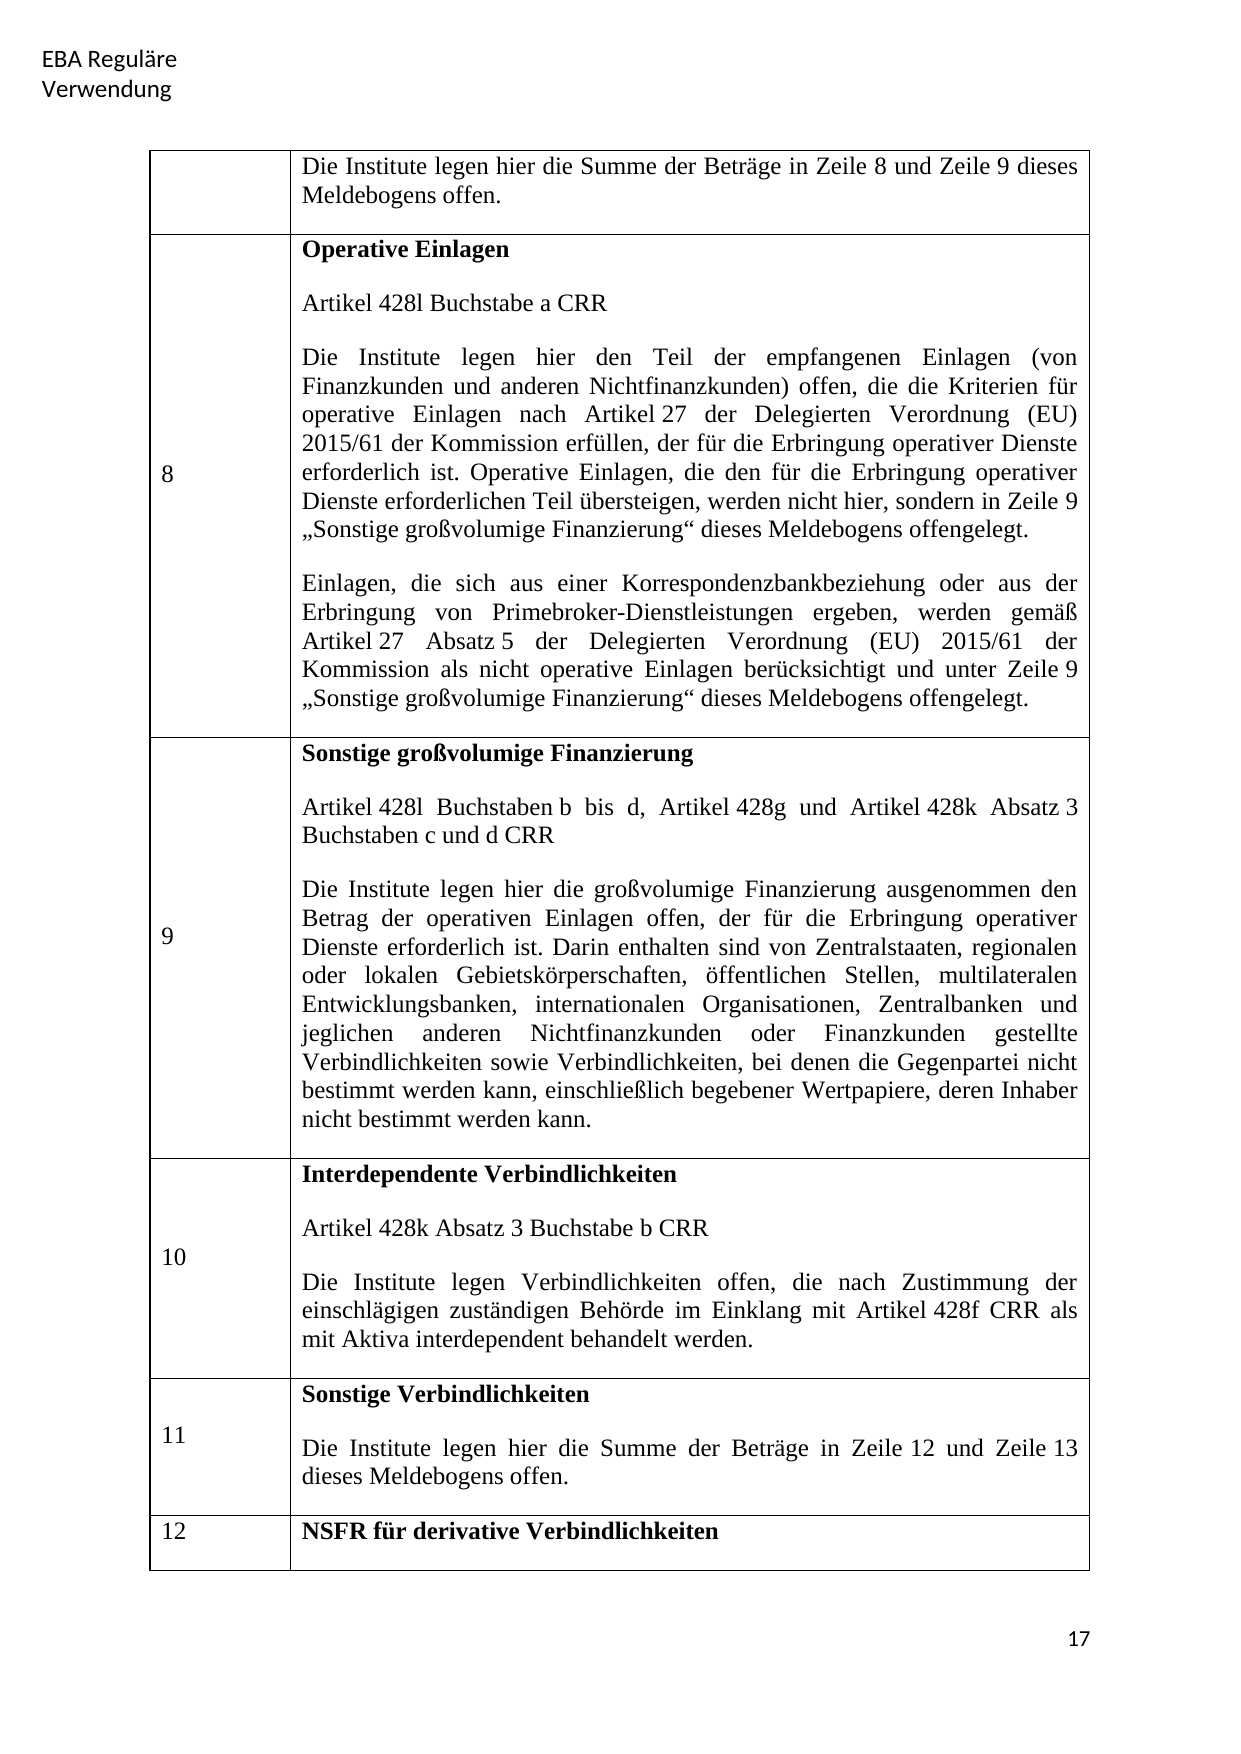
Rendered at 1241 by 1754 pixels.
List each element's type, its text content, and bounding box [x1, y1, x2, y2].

table_cell Operative Einlagen Artikel 428l Buchstabe a CRR Die Institute legen hier den Teil der empfangenen Einlagen (von Finanzkunden und anderen Nichtfinanzkunden) offen, die die Kriterien für operative Einlagen nach Artikel 27 der Delegierten Verordnung (EU) 2015/61 der Kommission erfüllen, der für die Erbringung operativer Dienste erforderlich ist. Operative Einlagen, die den für die Erbringung operativer Dienste erforderlichen Teil übersteigen, werden nicht hier, sondern in Zeile 9 „Sonstige großvolumige Finanzierung“ dieses Meldebogens offengelegt. Einlagen, die sich aus einer Korrespondenzbankbeziehung oder aus der Erbringung von Primebroker-Dienstleistungen ergeben, werden gemäß Artikel 27 Absatz 5 der Delegierten Verordnung (EU) 2015/61 der Kommission als nicht operative Einlagen berücksichtigt und unter Zeile 9 „Sonstige großvolumige Finanzierung“ dieses Meldebogens offengelegt. [291, 235, 1089, 737]
table_cell Sonstige Verbindlichkeiten Die Institute legen hier die Summe der Beträge in Zeile 12 und Zeile 13 dieses Meldebogens offen. [291, 1379, 1089, 1515]
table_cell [291, 151, 1089, 233]
table_cell Interdependente Verbindlichkeiten Artikel 428k Absatz 3 Buchstabe b CRR Die Institute legen Verbindlichkeiten offen, die nach Zustimmung der einschlägigen zuständigen Behörde im Einklang mit Artikel 428f CRR als mit Aktiva interdependent behandelt werden. [291, 1159, 1089, 1378]
table_cell 12 [151, 1516, 290, 1570]
table_cell 7 [151, 151, 290, 233]
table_cell 9 [151, 738, 290, 1158]
table_cell 11 [151, 1379, 290, 1515]
table_cell 10 [151, 1159, 290, 1378]
table_cell 8 [151, 235, 290, 737]
table_cell Sonstige großvolumige Finanzierung Artikel 428l Buchstaben b bis d, Artikel 428g und Artikel 428k Absatz 3 Buchstaben c und d CRR Die Institute legen hier die großvolumige Finanzierung ausgenommen den Betrag der operativen Einlagen offen, der für die Erbringung operativer Dienste erforderlich ist. Darin enthalten sind von Zentralstaaten, regionalen oder lokalen Gebietskörperschaften, öffentlichen Stellen, multilateralen Entwicklungsbanken, internationalen Organisationen, Zentralbanken und jeglichen anderen Nichtfinanzkunden oder Finanzkunden gestellte Verbindlichkeiten sowie Verbindlichkeiten, bei denen die Gegenpartei nicht bestimmt werden kann, einschließlich begebener Wertpapiere, deren Inhaber nicht bestimmt werden kann. [291, 738, 1089, 1158]
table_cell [291, 1516, 1089, 1570]
